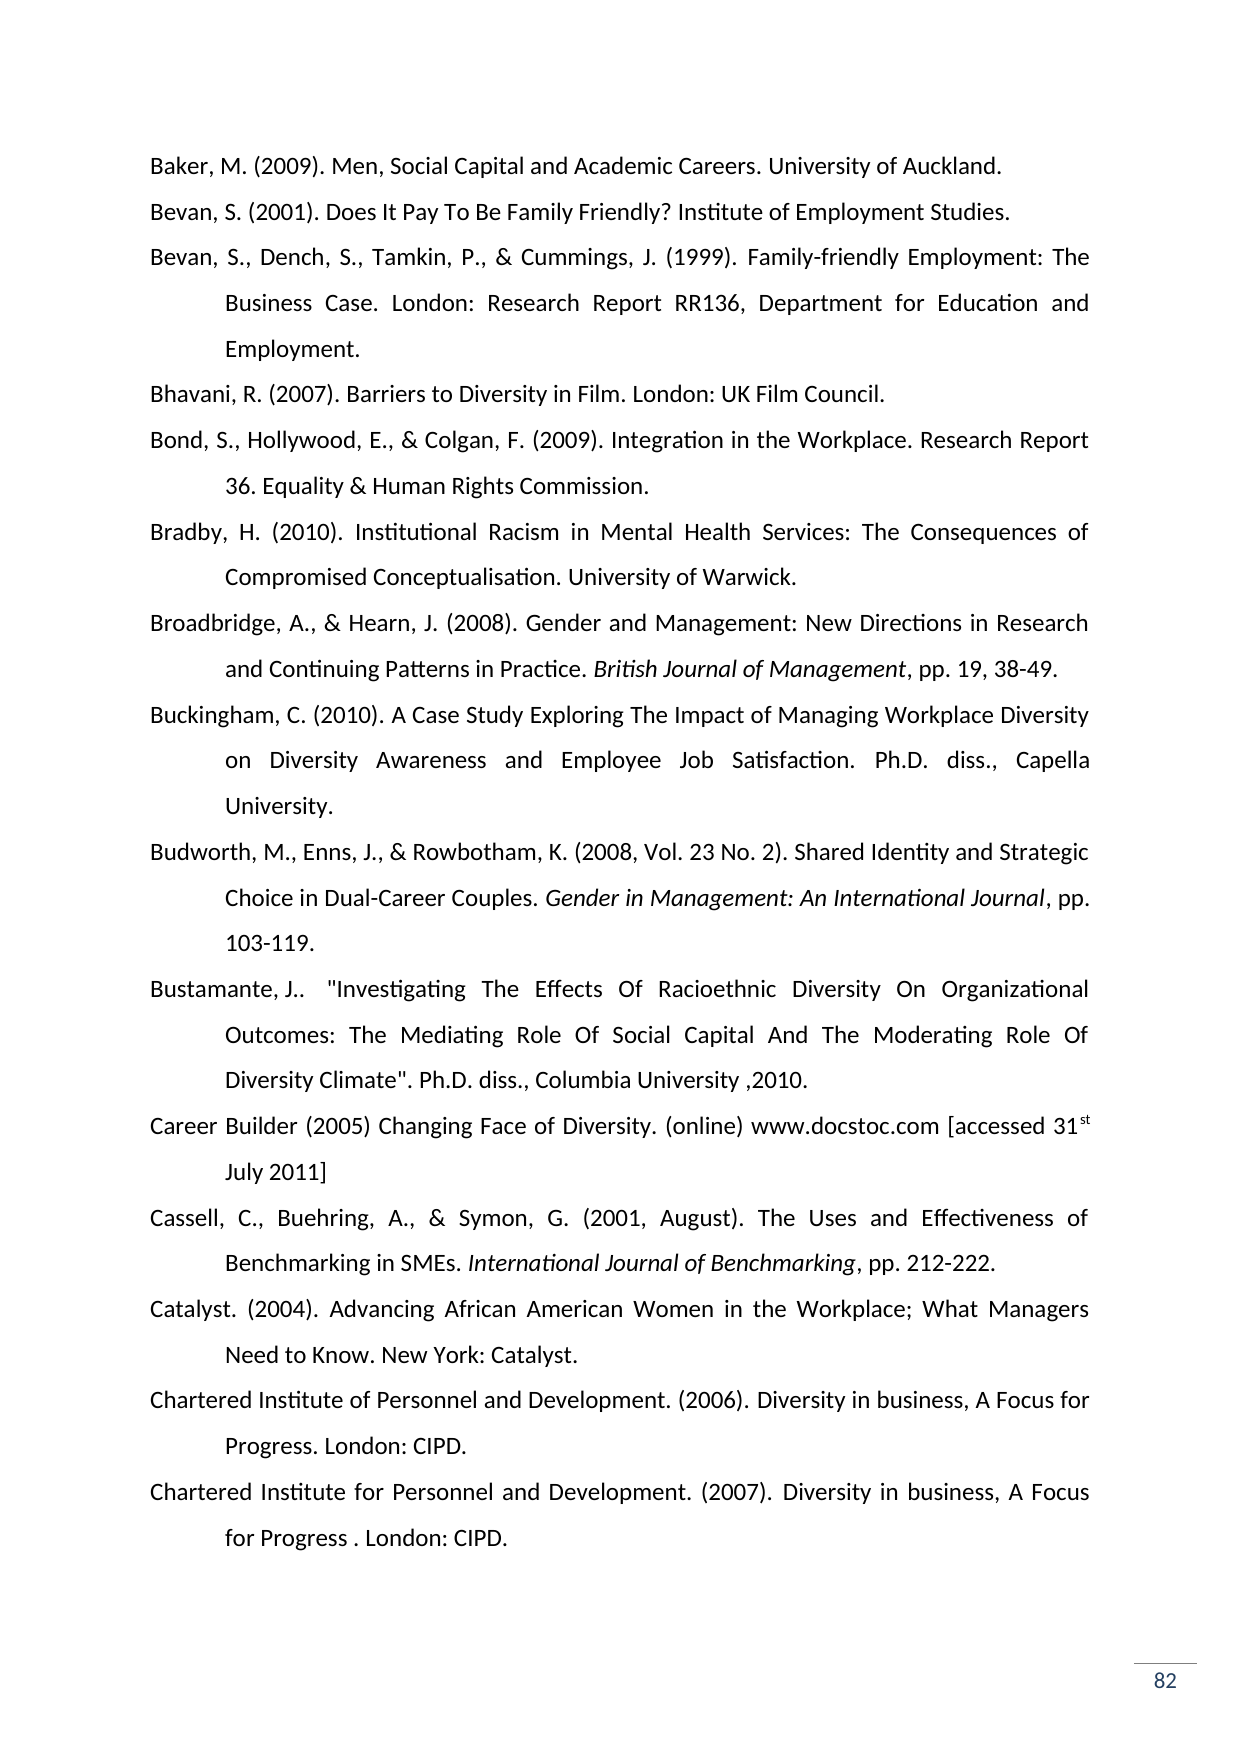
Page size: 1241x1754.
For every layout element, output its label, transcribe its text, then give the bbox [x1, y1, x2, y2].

text Bevan, S. (2001). Does It Pay To Be Family Friendly? Institute of Employment Studies. [150, 196, 1090, 226]
text Budworth, M., Enns, J., & Rowbotham, K. (2008, Vol. 23 No. 2). Shared Identity and Strategic Choice in Dual-Career Couples. Gender in Management: An International Journal, pp. 103-119. [150, 836, 1090, 958]
text Bhavani, R. (2007). Barriers to Diversity in Film. London: UK Film Council. [150, 379, 1090, 409]
text Baker, M. (2009). Men, Social Capital and Academic Careers. University of Auckland. [150, 150, 1090, 181]
text Broadbridge, A., & Hearn, J. (2008). Gender and Management: New Directions in Research and Continuing Patterns in Practice. British Journal of Management, pp. 19, 38-49. [150, 607, 1090, 683]
text Buckingham, C. (2010). A Case Study Exploring The Impact of Managing Workplace Diversity on Diversity Awareness and Employee Job Satisfaction. Ph.D. diss., Capella University. [150, 699, 1090, 821]
text Cassell, C., Buehring, A., & Symon, G. (2001, August). The Uses and Effectiveness of Benchmarking in SMEs. International Journal of Benchmarking, pp. 212-222. [150, 1202, 1090, 1278]
text Chartered Institute of Personnel and Development. (2006). Diversity in business, A Focus for Progress. London: CIPD. [150, 1385, 1090, 1461]
text Bond, S., Hollywood, E., & Colgan, F. (2009). Integration in the Workplace. Research Report 36. Equality & Human Rights Commission. [150, 424, 1090, 501]
text Bradby, H. (2010). Institutional Racism in Mental Health Services: The Consequences of Compromised Conceptualisation. University of Warwick. [150, 516, 1090, 592]
text Bevan, S., Dench, S., Tamkin, P., & Cummings, J. (1999). Family-friendly Employment: The Business Case. London: Research Report RR136, Department for Education and Employment. [150, 241, 1090, 363]
text Chartered Institute for Personnel and Development. (2007). Diversity in business, A Focus for Progress . London: CIPD. [150, 1476, 1090, 1552]
text Bustamante, J.. "Investigating The Effects Of Racioethnic Diversity On Organizational Outcomes: The Mediating Role Of Social Capital And The Moderating Role Of Diversity Climate". Ph.D. diss., Columbia University ,2010. [150, 973, 1090, 1095]
text Catalyst. (2004). Advancing African American Women in the Workplace; What Managers Need to Know. New York: Catalyst. [150, 1293, 1090, 1369]
text Career Builder (2005) Changing Face of Diversity. (online) www.docstoc.com [accessed 31st July 2011] [150, 1110, 1090, 1187]
